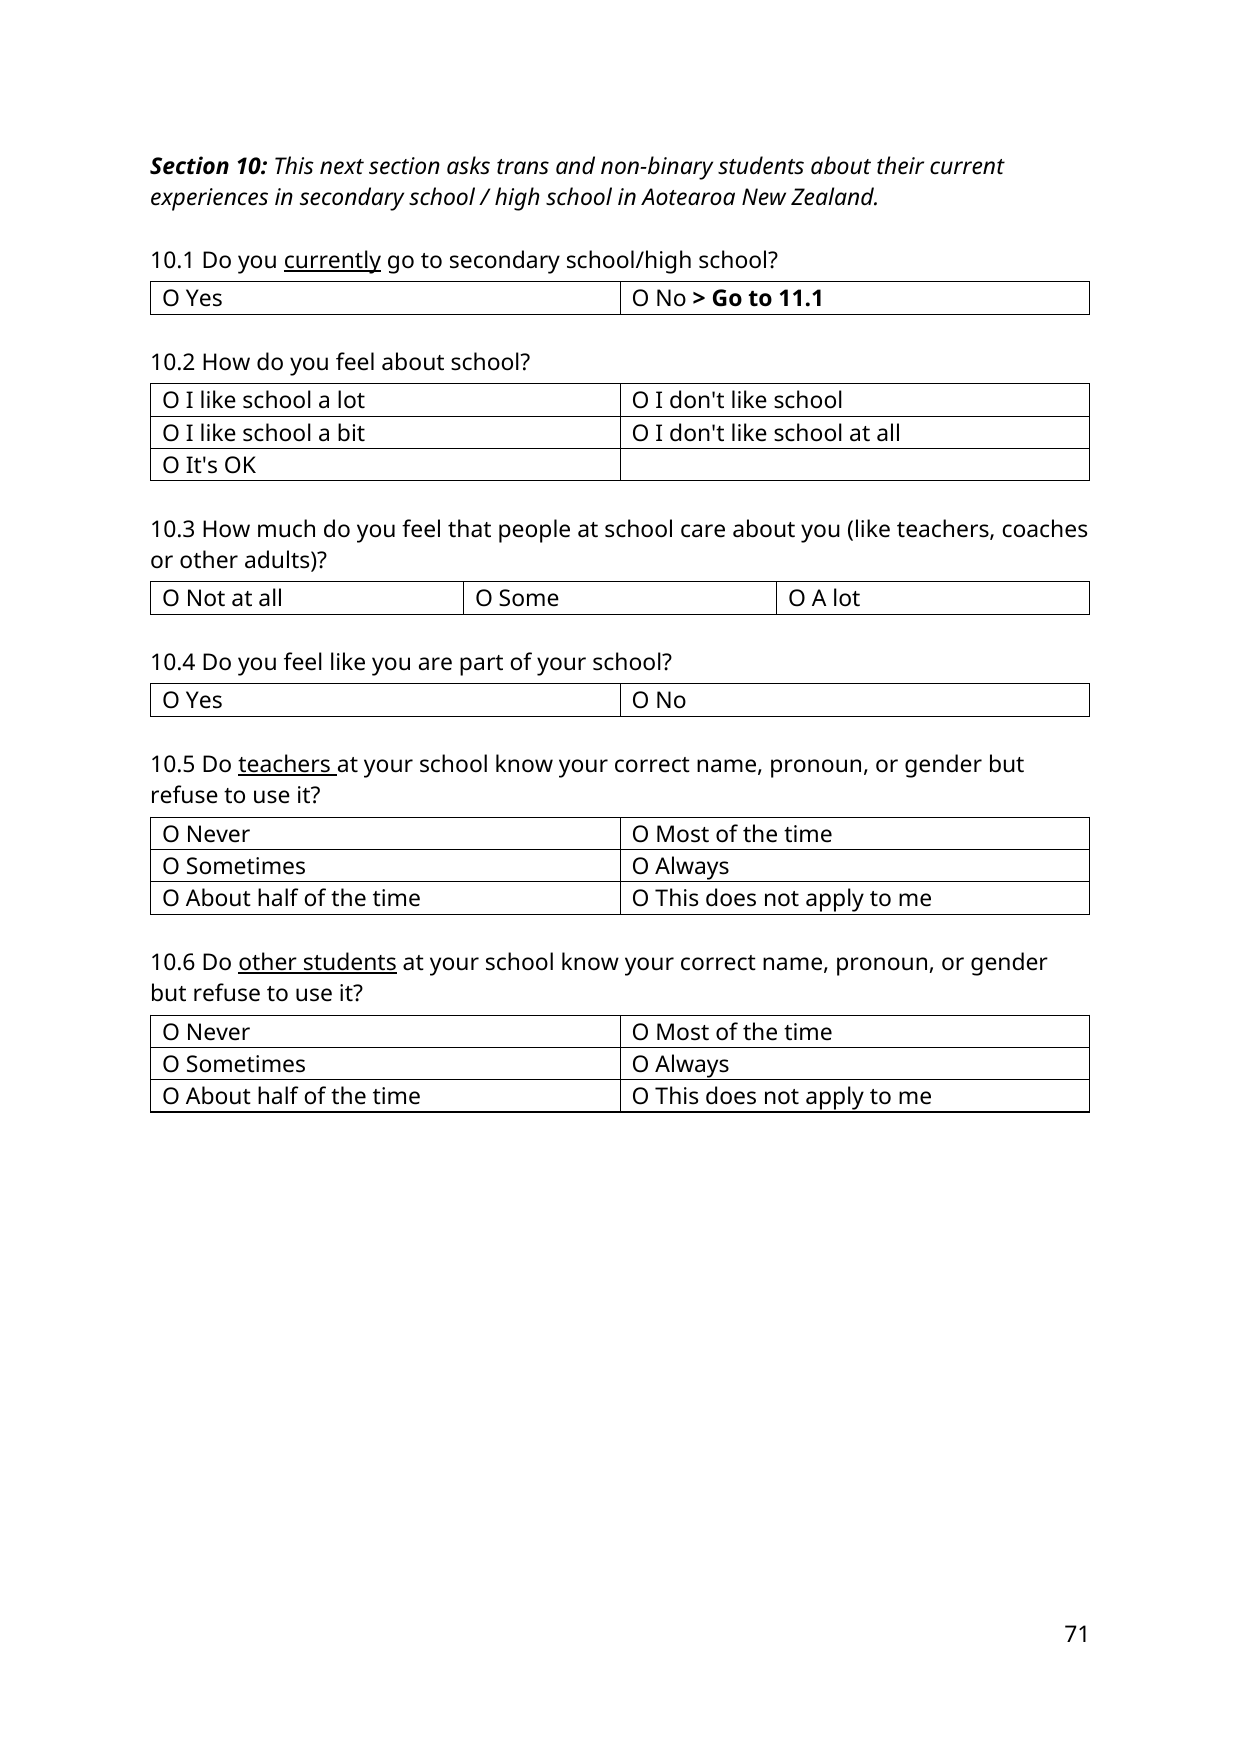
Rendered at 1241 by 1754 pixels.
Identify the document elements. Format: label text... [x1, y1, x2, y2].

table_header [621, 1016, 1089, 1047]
text Section 10: This next section asks trans and non-binary students about their current experiences in secondary school / high school in Aotearoa New Zealand. [150, 150, 1090, 212]
text 10.6 Do other students at your school know your correct name, pronoun, or gender but refuse to use it? [150, 946, 1090, 1008]
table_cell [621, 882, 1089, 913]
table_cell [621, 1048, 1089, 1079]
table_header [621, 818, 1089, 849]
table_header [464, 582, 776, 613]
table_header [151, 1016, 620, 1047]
text 10.3 How much do you feel that people at school care about you (like teachers, coaches or other adults)? [150, 512, 1090, 575]
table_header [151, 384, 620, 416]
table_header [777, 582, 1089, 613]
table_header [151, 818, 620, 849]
text 10.5 Do teachers at your school know your correct name, pronoun, or gender but refuse to use it? [150, 748, 1090, 810]
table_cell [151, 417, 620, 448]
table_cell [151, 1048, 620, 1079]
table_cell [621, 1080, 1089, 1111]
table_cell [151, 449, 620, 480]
text 10.1 Do you currently go to secondary school/high school? [150, 244, 1090, 275]
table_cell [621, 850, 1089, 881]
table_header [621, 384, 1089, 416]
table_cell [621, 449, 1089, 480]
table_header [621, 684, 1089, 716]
text 10.4 Do you feel like you are part of your school? [150, 646, 1090, 677]
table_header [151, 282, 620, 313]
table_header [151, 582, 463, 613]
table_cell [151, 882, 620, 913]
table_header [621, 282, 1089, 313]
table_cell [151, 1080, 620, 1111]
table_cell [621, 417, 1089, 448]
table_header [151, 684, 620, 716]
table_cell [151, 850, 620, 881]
text 10.2 How do you feel about school? [150, 346, 1090, 377]
